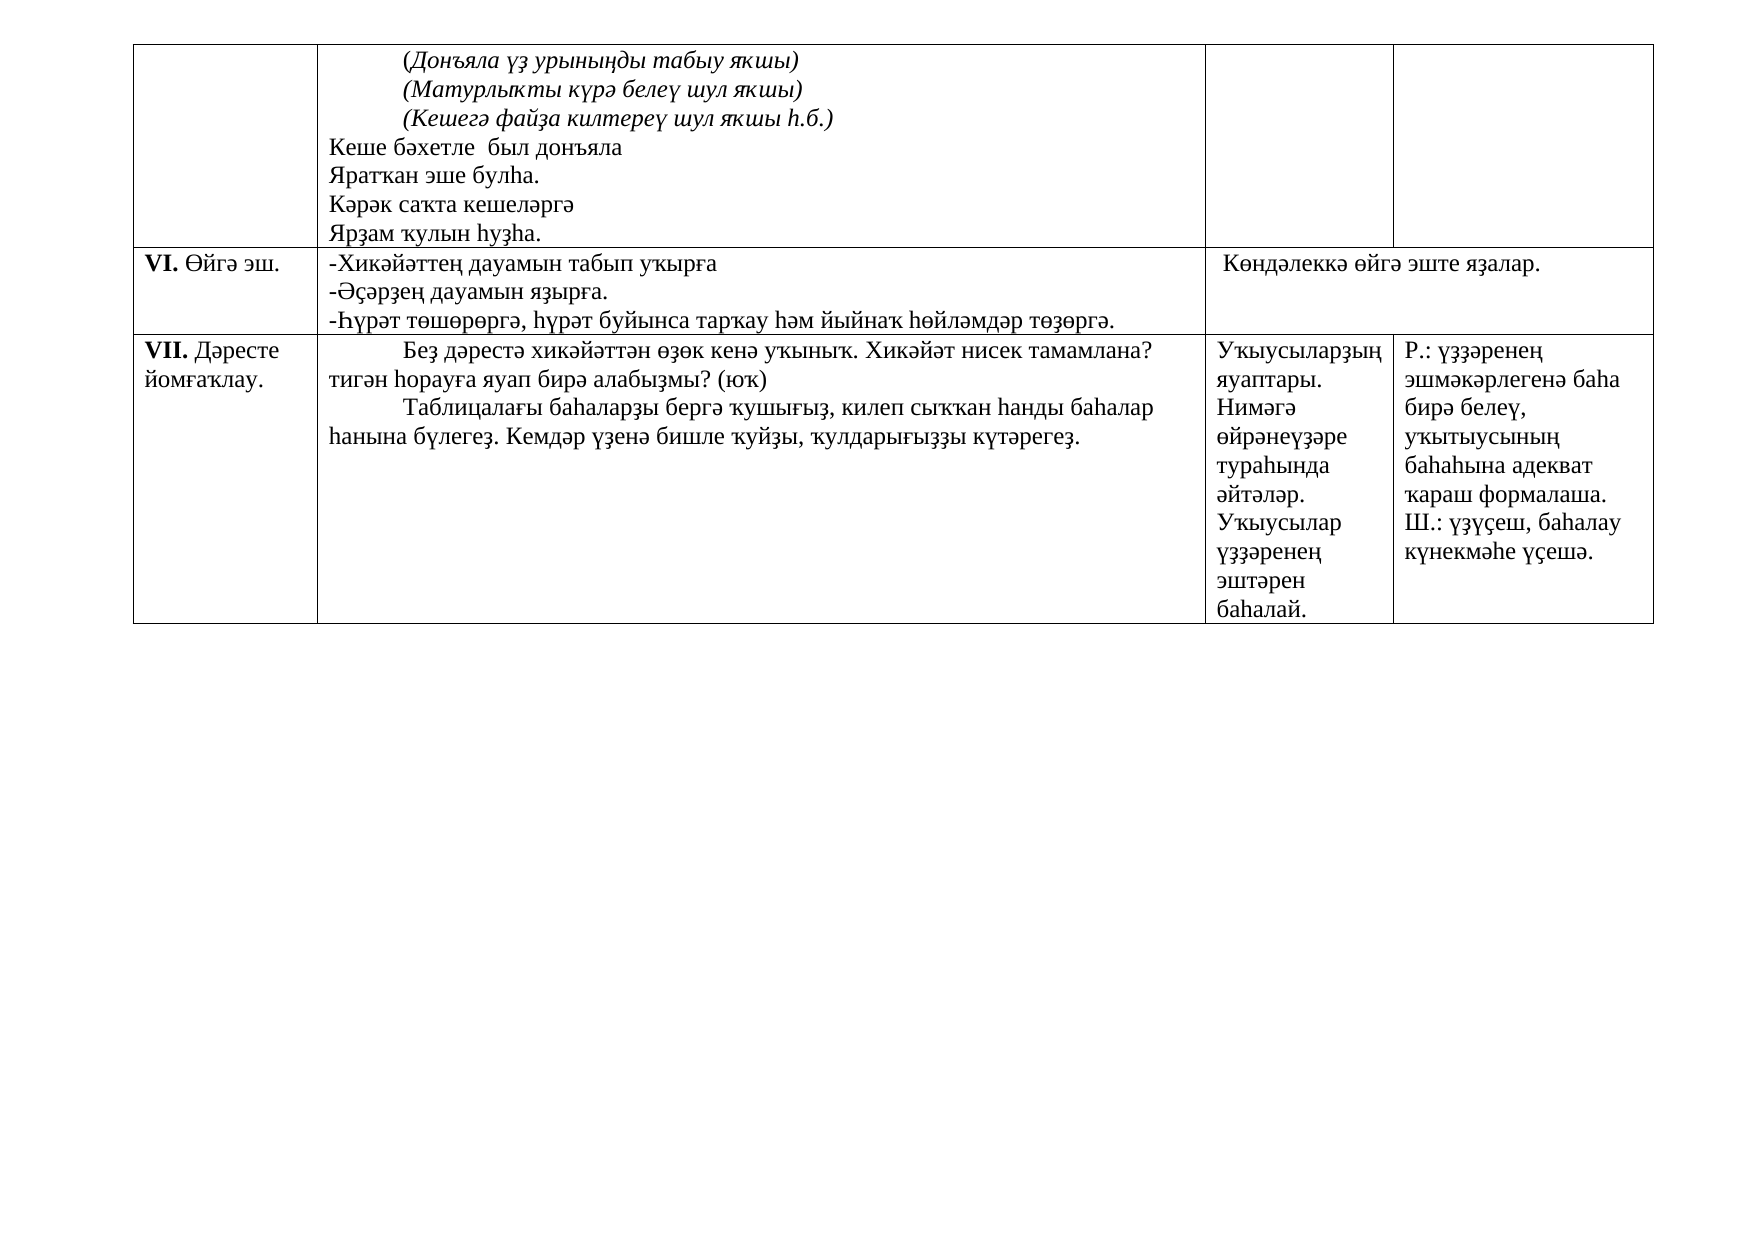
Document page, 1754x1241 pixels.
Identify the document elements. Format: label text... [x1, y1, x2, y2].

table_cell VI. Өйгә эш. [134, 248, 317, 334]
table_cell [318, 45, 1205, 247]
table_cell Көндәлеккә өйгә эште яҙалар. [1206, 248, 1653, 334]
table_cell Р.: үҙҙәренең эшмәкәрлегенә баһа бирә белеү, уҡытыусының баһаһына адекват ҡараш формалаша. Ш.: үҙүҫеш, баһалау күнекмәһе үҫешә. [1394, 335, 1653, 622]
table_cell VII. Дәресте йомғаҡлау. [134, 335, 317, 622]
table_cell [1206, 45, 1393, 247]
table_cell -Хикәйәттең дауамын табып уҡырға -Әҫәрҙең дауамын яҙырға. -Һүрәт төшөрөргә, һүрәт буйынса тарҡау һәм йыйнаҡ һөйләмдәр төҙөргә. [318, 248, 1205, 334]
table_cell Уҡыусыларҙың яуаптары. Нимәгә өйрәнеүҙәре тураһында әйтәләр. Уҡыусылар үҙҙәренең эштәрен баһалай. [1206, 335, 1393, 622]
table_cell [1394, 45, 1653, 247]
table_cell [134, 45, 317, 247]
table_cell Беҙ дәрестә хикәйәттән өҙөк кенә уҡыныҡ. Хикәйәт нисек тамамлана? тигән һорауға яуап бирә алабыҙмы? (юҡ) Таблицалағы баһаларҙы бергә ҡушығыҙ, килеп сыҡҡан һанды баһалар һанына бүлегеҙ. Кемдәр үҙенә бишле ҡуйҙы, ҡулдарығыҙҙы күтәрегеҙ. [318, 335, 1205, 622]
